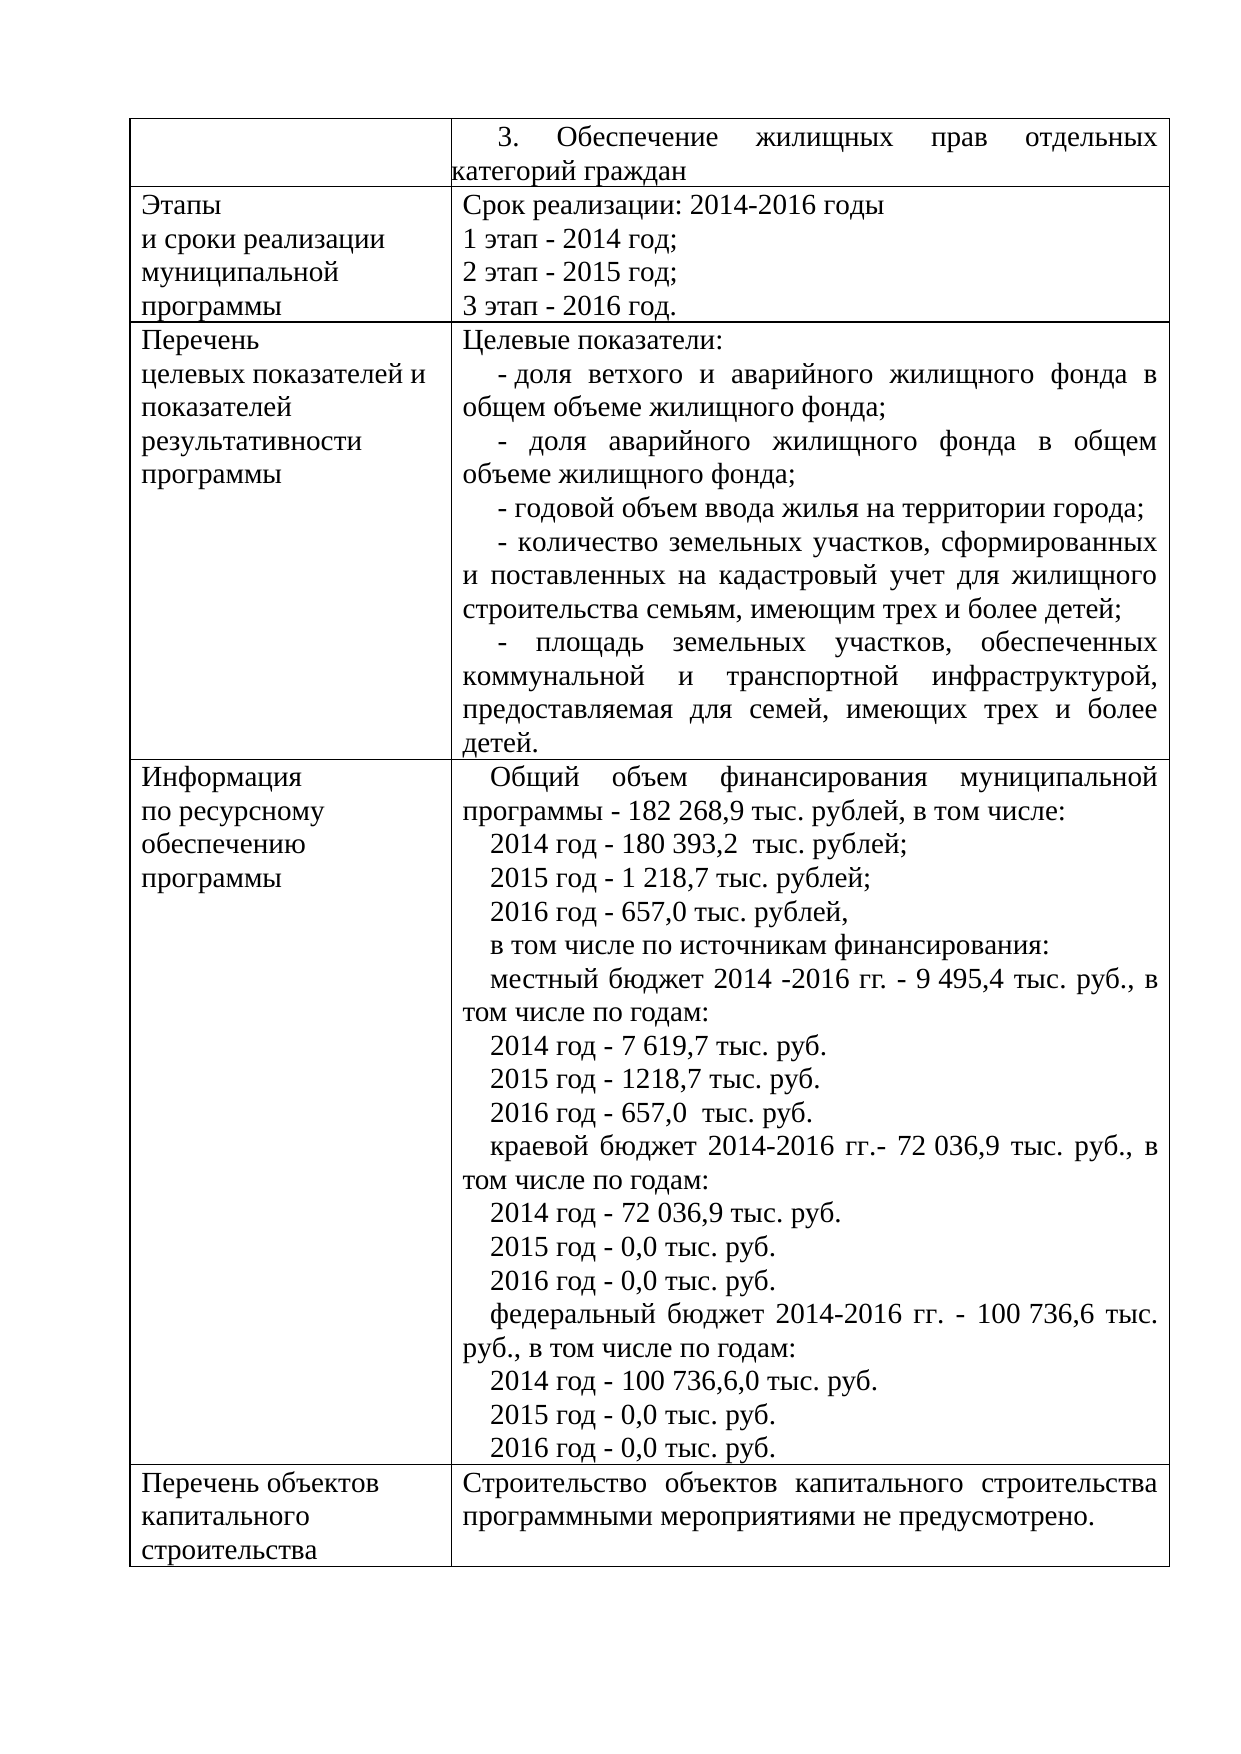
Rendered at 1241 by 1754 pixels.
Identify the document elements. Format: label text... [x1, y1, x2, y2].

table_cell Строительство объектов капитального строительства программными мероприятиями не предусмотрено. [452, 1465, 1169, 1566]
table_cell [452, 119, 1169, 186]
table_cell Целевые показатели: - доля ветхого и аварийного жилищного фонда в общем объеме жилищного фонда; - доля аварийного жилищного фонда в общем объеме жилищного фонда; - годовой объем ввода жилья на территории города; - количество земельных участков, сформированных и поставленных на кадастровый учет для жилищного строительства семьям, имеющим трех и более детей; - площадь земельных участков, обеспеченных коммунальной и транспортной инфраструктурой, предоставляемая для семей, имеющих трех и более детей. [452, 323, 1169, 758]
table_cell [131, 119, 451, 186]
table_cell Перечень объектов капитального строительства [131, 1465, 451, 1566]
table_cell Этапы и сроки реализации муниципальной программы [131, 187, 451, 321]
table_cell Общий объем финансирования муниципальной программы - 182 268,9 тыс. рублей, в том числе: 2014 год - 180 393,2 тыс. рублей; 2015 год - 1 218,7 тыс. рублей; 2016 год - 657,0 тыс. рублей, в том числе по источникам финансирования: местный бюджет 2014 -2016 гг. - 9 495,4 тыс. руб., в том числе по годам: 2014 год - 7 619,7 тыс. руб. 2015 год - 1218,7 тыс. руб. 2016 год - 657,0 тыс. руб. краевой бюджет 2014-2016 гг.- 72 036,9 тыс. руб., в том числе по годам: 2014 год - 72 036,9 тыс. руб. 2015 год - 0,0 тыс. руб. 2016 год - 0,0 тыс. руб. федеральный бюджет 2014-2016 гг. - 100 736,6 тыс. руб., в том числе по годам: 2014 год - 100 736,6,0 тыс. руб. 2015 год - 0,0 тыс. руб. 2016 год - 0,0 тыс. руб. [452, 760, 1169, 1464]
table_cell Информация по ресурсному обеспечению программы [131, 760, 451, 1464]
table_cell Перечень целевых показателей и показателей результативности программы [131, 323, 451, 758]
table_cell Срок реализации: 2014-2016 годы 1 этап - 2014 год; 2 этап - 2015 год; 3 этап - 2016 год. [452, 187, 1169, 321]
